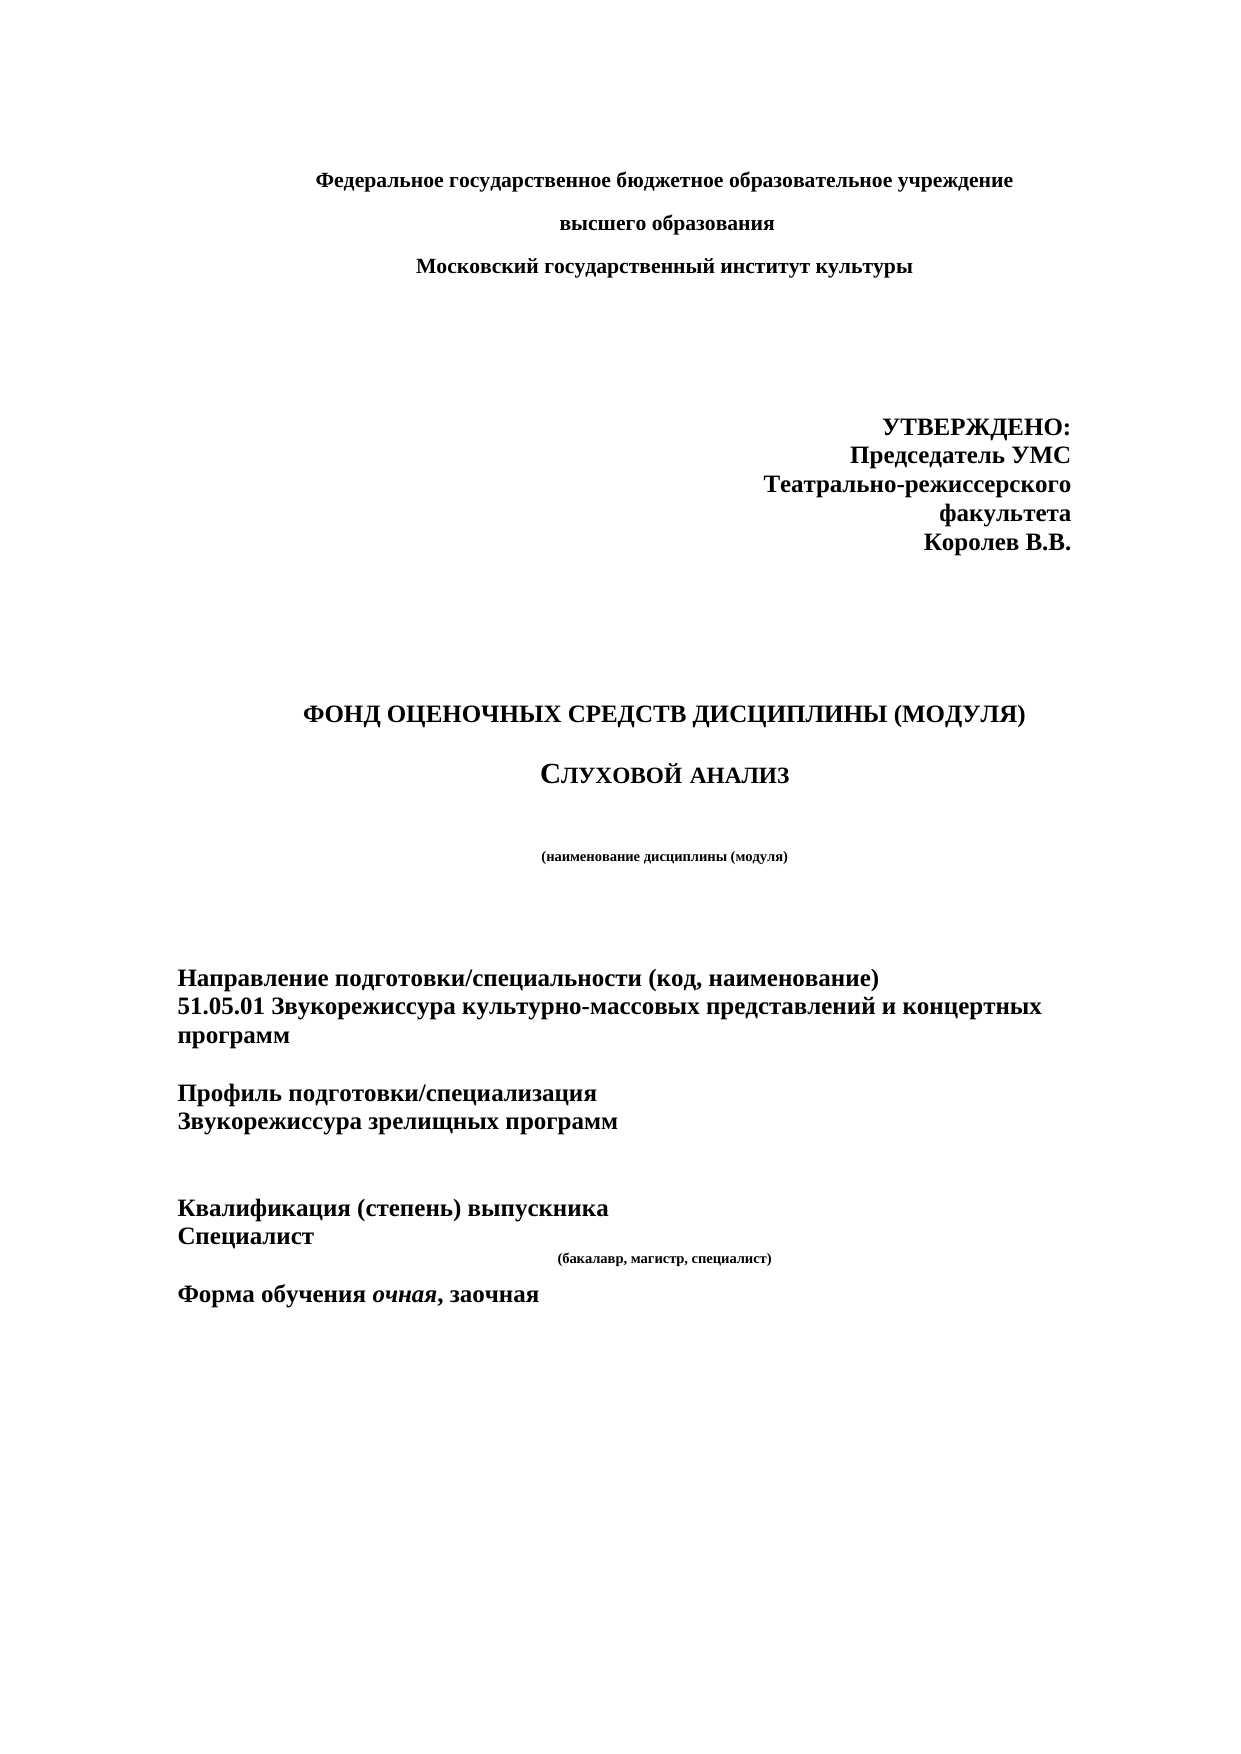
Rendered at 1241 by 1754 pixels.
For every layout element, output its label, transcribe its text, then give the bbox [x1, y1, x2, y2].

text факультета [177, 498, 1071, 527]
text (бакалавр, магистр, специалист) [177, 1250, 1152, 1279]
text Форма обучения очная, заочная [177, 1279, 1152, 1308]
text Федеральное государственное бюджетное образовательное учреждение [177, 167, 1152, 210]
text Королев В.В. [177, 527, 1071, 555]
text Квалификация (степень) выпускника [177, 1193, 1152, 1221]
text высшего образования [177, 210, 1152, 253]
text УТВЕРЖДЕНО: [177, 412, 1071, 440]
text 51.05.01 Звукорежиссура культурно-массовых представлений и концертных программ [177, 991, 1152, 1049]
text Профиль подготовки/специализация [177, 1078, 1152, 1106]
text (наименование дисциплины (модуля) [177, 819, 1152, 876]
text Звукорежиссура зрелищных программ [177, 1106, 1152, 1135]
text Председатель УМС [177, 440, 1071, 469]
text Специалист [177, 1221, 1152, 1250]
table_header Слуховой анализ [269, 757, 1059, 819]
text Театрально-режиссерского [177, 469, 1071, 498]
text ФОНД ОЦЕНОЧНЫХ СРЕДСТВ ДИСЦИПЛИНЫ (МОДУЛЯ) [177, 699, 1152, 757]
text Московский государственный институт культуры [177, 253, 1152, 297]
text Направление подготовки/специальности (код, наименование) [177, 963, 1152, 991]
